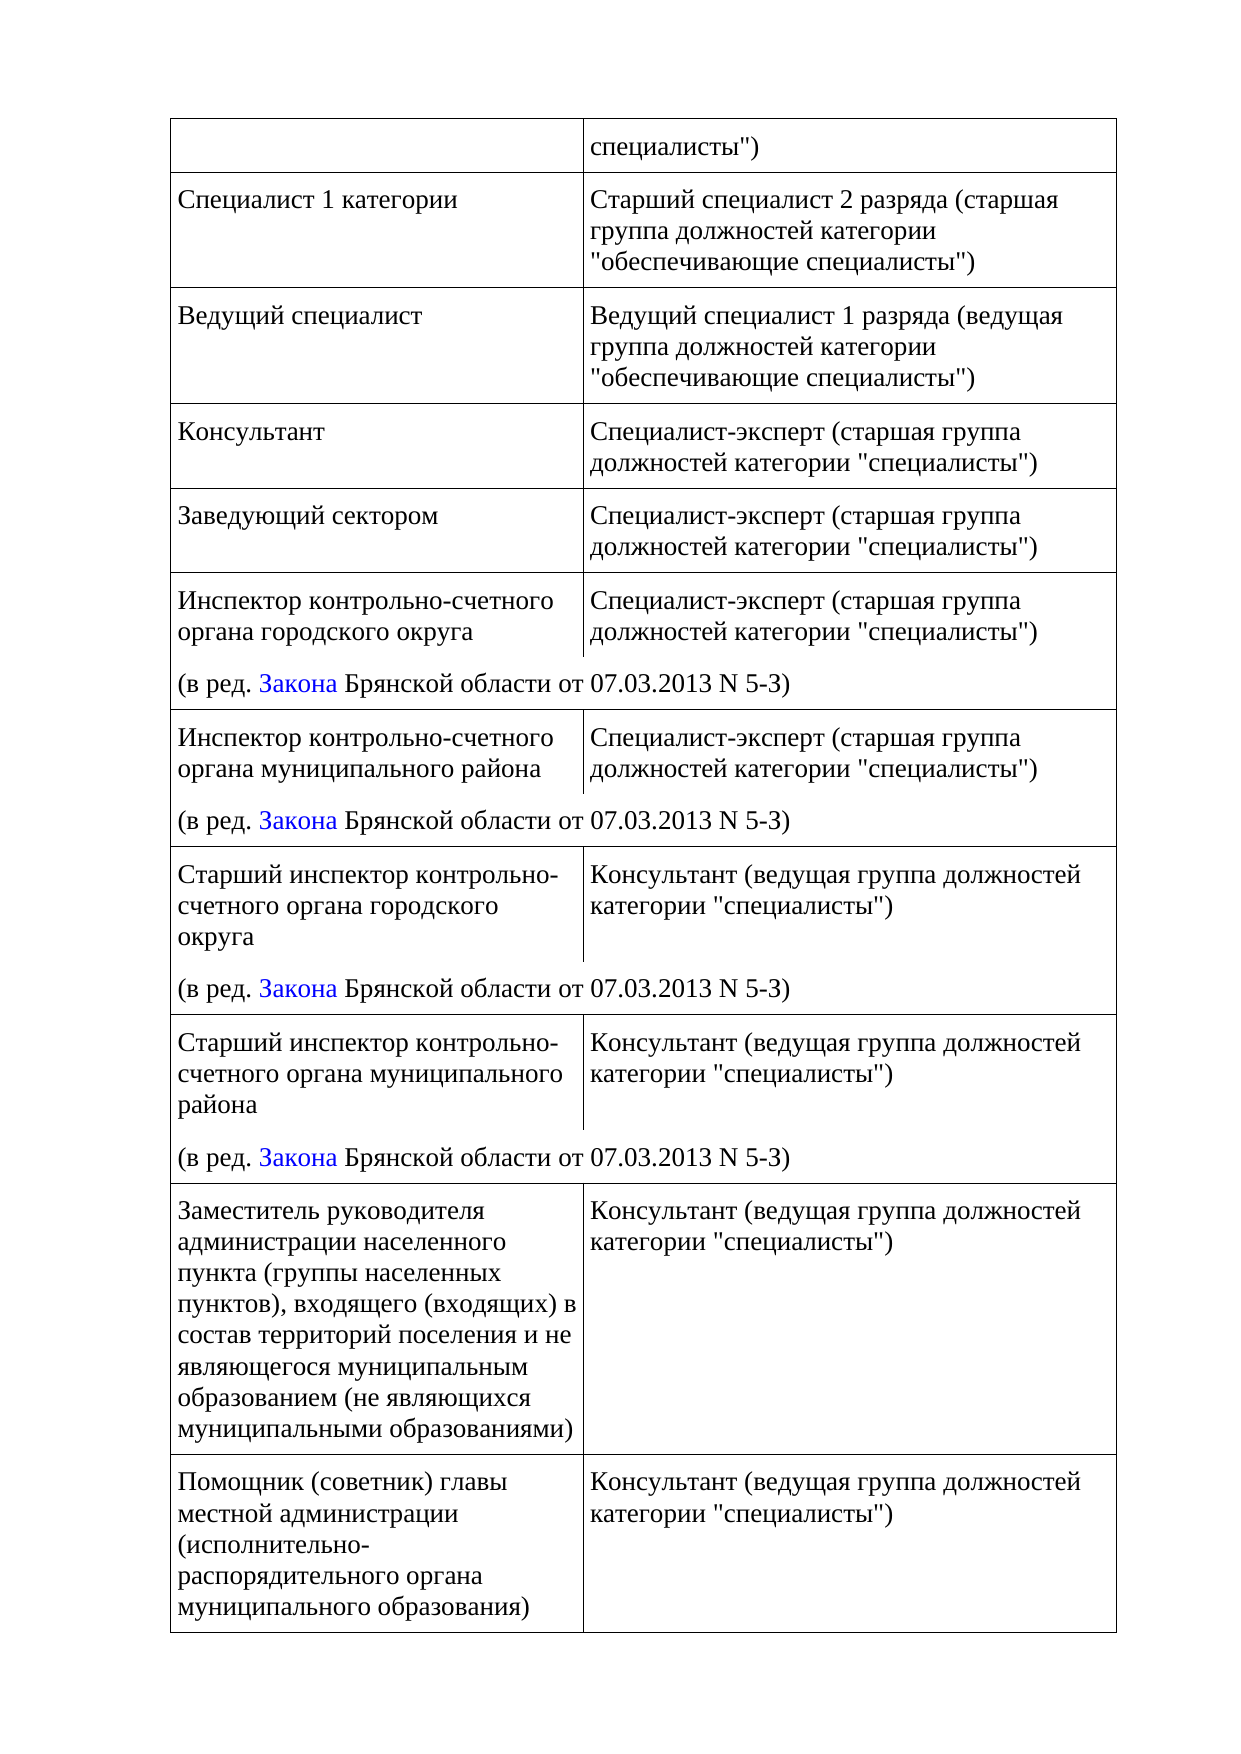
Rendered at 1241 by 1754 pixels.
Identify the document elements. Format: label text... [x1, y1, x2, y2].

table_cell Специалист-эксперт (старшая группа должностей категории "специалисты") [584, 573, 1116, 657]
table_cell Консультант (ведущая группа должностей категории "специалисты") [584, 1015, 1116, 1130]
table_cell (в ред. Закона Брянской области от 07.03.2013 N 5-З) [171, 1130, 1116, 1182]
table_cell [171, 119, 583, 172]
table_cell Специалист-эксперт (старшая группа должностей категории "специалисты") [584, 710, 1116, 794]
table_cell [171, 1455, 583, 1632]
table_cell (в ред. Закона Брянской области от 07.03.2013 N 5-З) [171, 962, 1116, 1014]
table_cell (в ред. Закона Брянской области от 07.03.2013 N 5-З) [171, 657, 1116, 709]
table_cell Специалист 1 категории [171, 173, 583, 287]
table_cell Старший инспектор контрольно-счетного органа муниципального района [171, 1015, 583, 1130]
table_cell Старший инспектор контрольно-счетного органа городского округа [171, 847, 583, 962]
table_cell Старший специалист 2 разряда (старшая группа должностей категории "обеспечивающие специалисты") [584, 173, 1116, 287]
table_cell Ведущий специалист 1 разряда (ведущая группа должностей категории "обеспечивающие специалисты") [584, 288, 1116, 403]
table_cell Консультант [171, 404, 583, 488]
table_cell Ведущий специалист [171, 288, 583, 403]
table_cell Специалист-эксперт (старшая группа должностей категории "специалисты") [584, 404, 1116, 488]
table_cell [584, 119, 1116, 172]
table_cell Заведующий сектором [171, 489, 583, 572]
table_cell Консультант (ведущая группа должностей категории "специалисты") [584, 847, 1116, 962]
table_cell Инспектор контрольно-счетного органа муниципального района [171, 710, 583, 794]
table_cell Консультант (ведущая группа должностей категории "специалисты") [584, 1184, 1116, 1454]
table_cell (в ред. Закона Брянской области от 07.03.2013 N 5-З) [171, 794, 1116, 846]
table_cell Заместитель руководителя администрации населенного пункта (группы населенных пунктов), входящего (входящих) в состав территорий поселения и не являющегося муниципальным образованием (не являющихся муниципальными образованиями) [171, 1184, 583, 1454]
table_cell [584, 1455, 1116, 1632]
table_cell Инспектор контрольно-счетного органа городского округа [171, 573, 583, 657]
table_cell Специалист-эксперт (старшая группа должностей категории "специалисты") [584, 489, 1116, 572]
